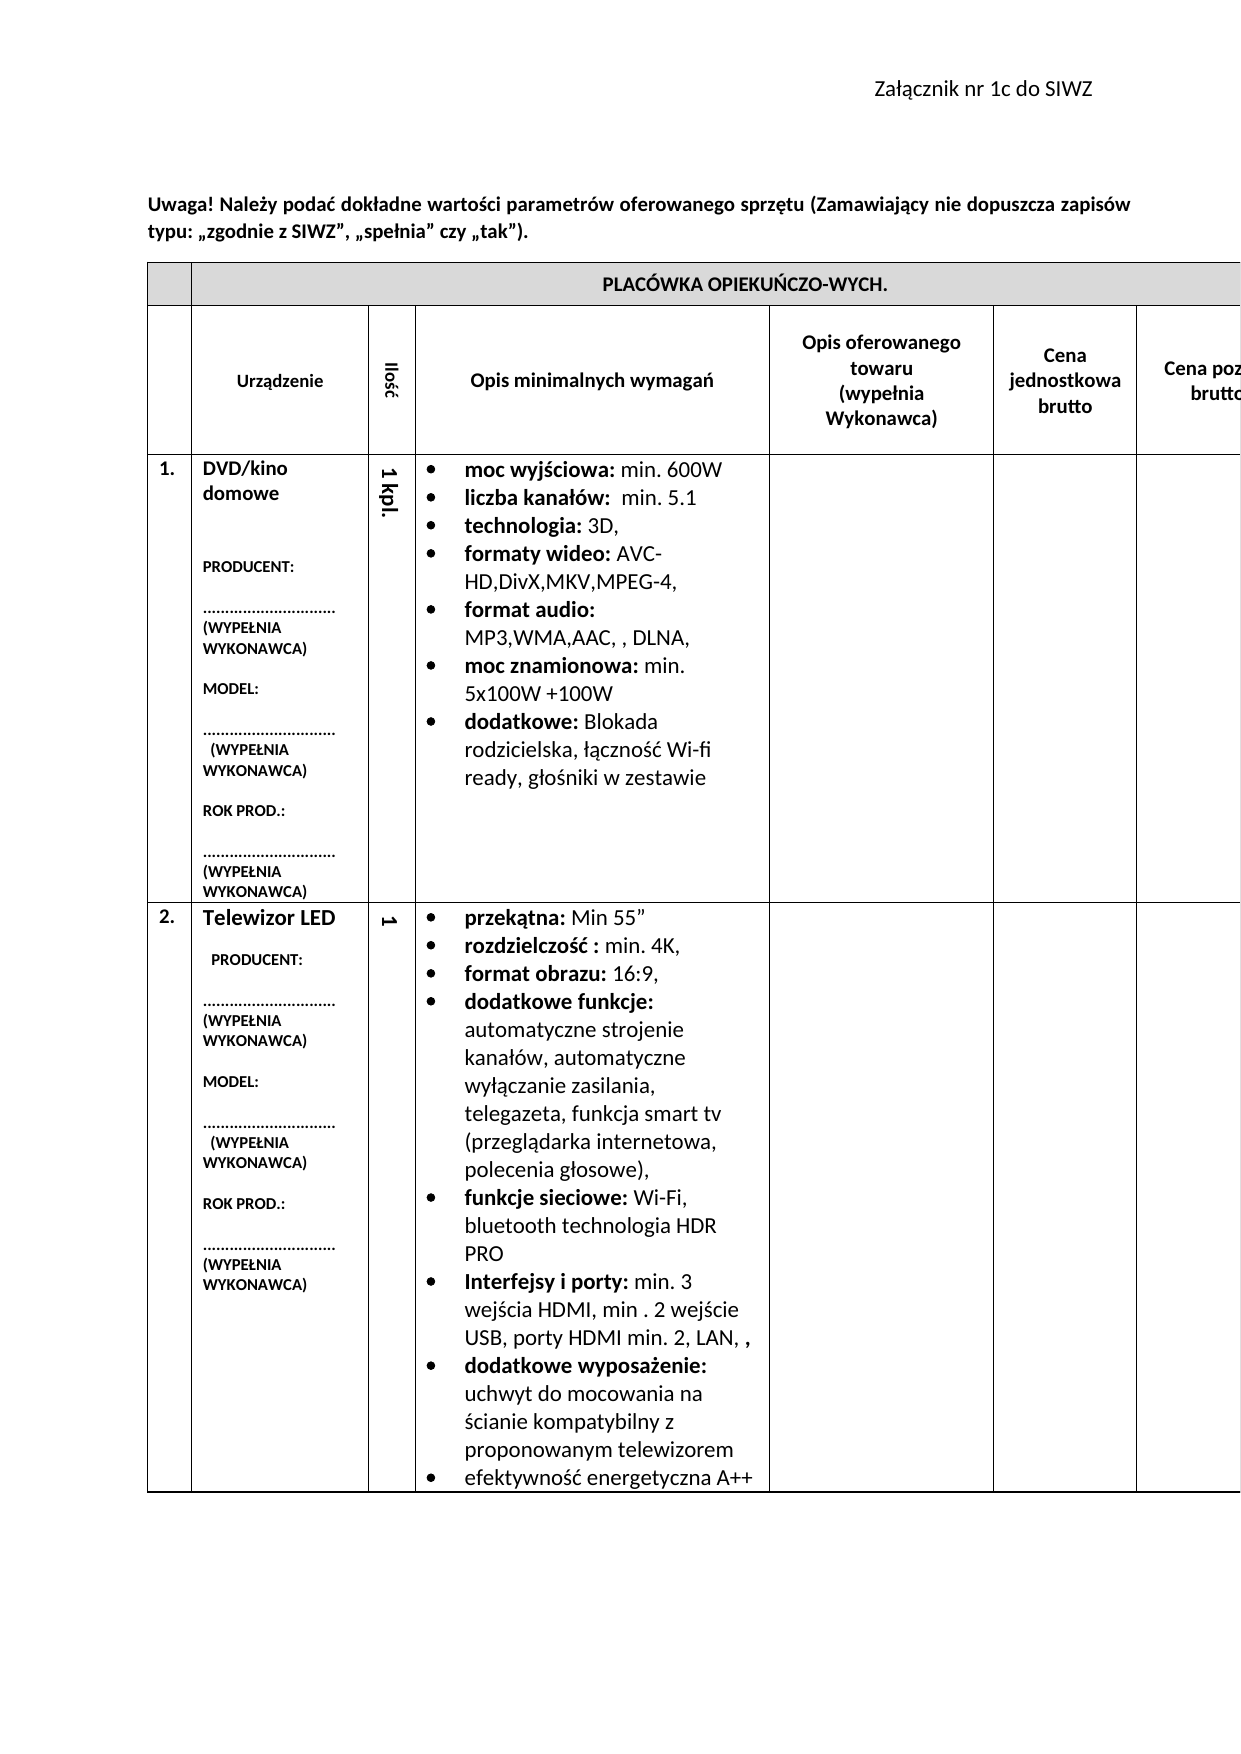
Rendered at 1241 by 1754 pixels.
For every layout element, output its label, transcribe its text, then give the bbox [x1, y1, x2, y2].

table_cell Urządzenie [192, 306, 368, 454]
table_header [148, 263, 191, 305]
table_cell Opis oferowanego towaru (wypełnia Wykonawca) [770, 306, 993, 454]
table_cell 1. [148, 455, 191, 902]
table_cell Cena jednostkowa brutto [994, 306, 1136, 454]
table_cell [770, 455, 993, 902]
table_cell Cena pozycji brutto [1137, 306, 1240, 454]
table_cell moc wyjściowa: min. 600W liczba kanałów: min. 5.1 technologia: 3D, formaty wideo: AVC-HD,DivX,MKV,MPEG-4, format audio: MP3,WMA,AAC, , DLNA, moc znamionowa: min. 5x100W +100W dodatkowe: Blokada rodzicielska, łączność Wi-fi ready, głośniki w zestawie [416, 455, 769, 902]
table_cell [1137, 903, 1240, 1491]
text Uwaga! Należy podać dokładne wartości parametrów oferowanego sprzętu (Zamawiający nie dopuszcza zapisów typu: „zgodnie z SIWZ”, „spełnia” czy „tak”). [148, 191, 1132, 243]
table_cell 1 kpl. [369, 455, 415, 902]
table_cell Telewizor LED PRODUCENT: .............................. (WYPEŁNIA WYKONAWCA) MODEL: .............................. (WYPEŁNIA WYKONAWCA) ROK PROD.: .............................. (WYPEŁNIA WYKONAWCA) [192, 903, 368, 1491]
table_cell 2. [148, 903, 191, 1491]
table_cell DVD/kino domowe PRODUCENT: .............................. (WYPEŁNIA WYKONAWCA) MODEL: .............................. (WYPEŁNIA WYKONAWCA) ROK PROD.: .............................. (WYPEŁNIA WYKONAWCA) [192, 455, 368, 902]
table_cell [1137, 455, 1240, 902]
table_cell [994, 455, 1136, 902]
table_cell [148, 306, 191, 454]
table_cell 1 [369, 903, 415, 1491]
table_cell Opis minimalnych wymagań [416, 306, 769, 454]
table_cell [770, 903, 993, 1491]
table_cell przekątna: Min 55” rozdzielczość : min. 4K, format obrazu: 16:9, dodatkowe funkcje: automatyczne strojenie kanałów, automatyczne wyłączanie zasilania, telegazeta, funkcja smart tv (przeglądarka internetowa, polecenia głosowe), funkcje sieciowe: Wi-Fi, bluetooth technologia HDR PRO Interfejsy i porty: min. 3 wejścia HDMI, min . 2 wejście USB, porty HDMI min. 2, LAN, , dodatkowe wyposażenie: uchwyt do mocowania na ścianie kompatybilny z proponowanym telewizorem efektywność energetyczna A++ [416, 903, 769, 1491]
table_cell [994, 903, 1136, 1491]
table_cell Ilość [369, 306, 415, 454]
table_header PLACÓWKA OPIEKUŃCZO-WYCH. [192, 263, 1240, 305]
